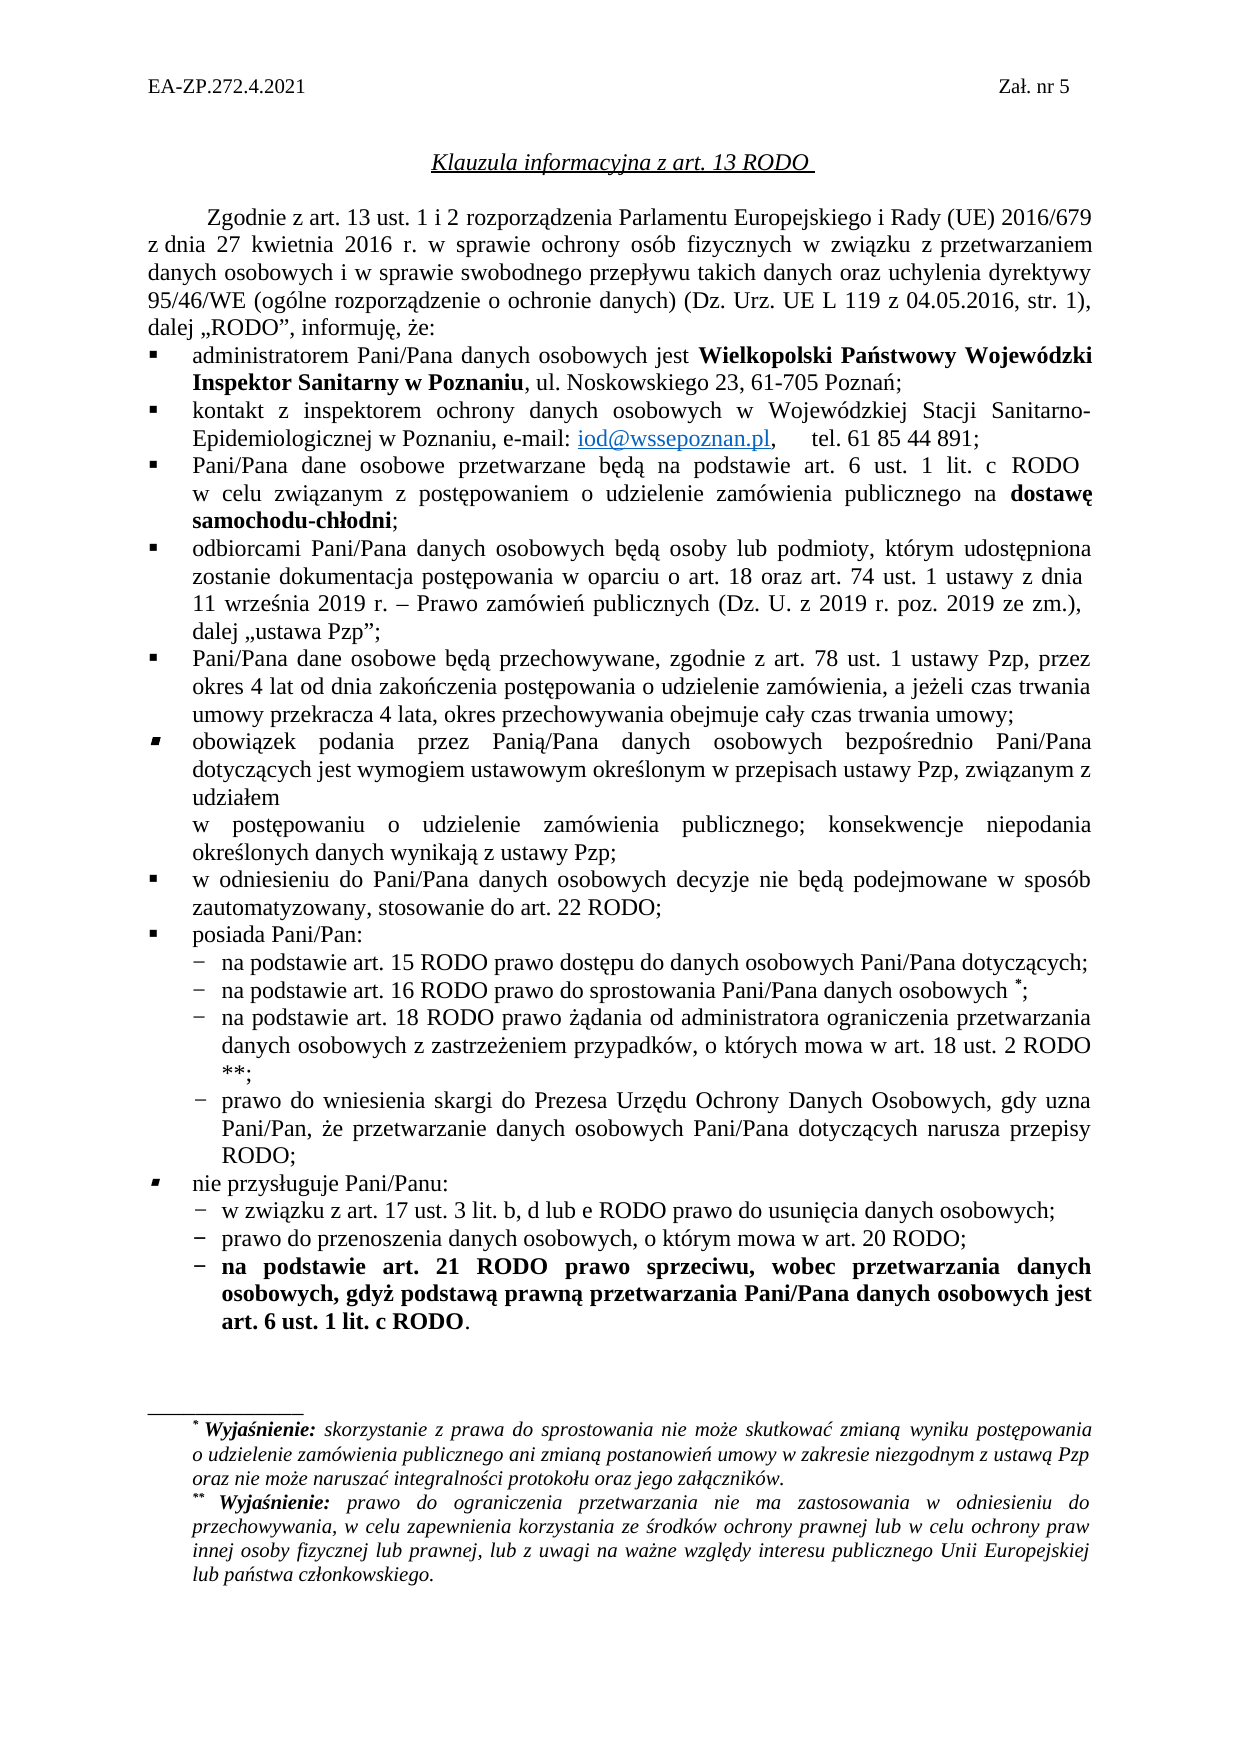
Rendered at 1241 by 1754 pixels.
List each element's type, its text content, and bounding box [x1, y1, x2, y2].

list nie przysługuje Pani/Panu: [148, 1169, 1093, 1197]
list ** Wyjaśnienie: prawo do ograniczenia przetwarzania nie ma zastosowania w odniesieniu do przechowywania, w celu zapewnienia korzystania ze środków ochrony prawnej lub w celu ochrony praw innej osoby fizycznej lub prawnej, lub z uwagi na ważne względy interesu publicznego Unii Europejskiej lub państwa członkowskiego. [192, 1489, 1093, 1586]
list * Wyjaśnienie: skorzystanie z prawa do sprostowania nie może skutkować zmianą wyniku postępowania o udzielenie zamówienia publicznego ani zmianą postanowień umowy w zakresie niezgodnym z ustawą Pzp oraz nie może naruszać integralności protokołu oraz jego załączników. [192, 1417, 1093, 1489]
text Zgodnie z art. 13 ust. 1 i 2 rozporządzenia Parlamentu Europejskiego i Rady (UE) 2016/679 z dnia 27 kwietnia 2016 r. w sprawie ochrony osób fizycznych w związku z przetwarzaniem danych osobowych i w sprawie swobodnego przepływu takich danych oraz uchylenia dyrektywy 95/46/WE (ogólne rozporządzenie o ochronie danych) (Dz. Urz. UE L 119 z 04.05.2016, str. 1), dalej „RODO”, informuję, że: [148, 203, 1093, 341]
list na podstawie art. 15 RODO prawo dostępu do danych osobowych Pani/Pana dotyczących; [192, 948, 1093, 976]
text _____________ [148, 1390, 1093, 1417]
list posiada Pani/Pan: [148, 921, 1093, 948]
list odbiorcami Pani/Pana danych osobowych będą osoby lub podmioty, którym udostępniona zostanie dokumentacja postępowania w oparciu o art. 18 oraz art. 74 ust. 1 ustawy z dnia 11 września 2019 r. – Prawo zamówień publicznych (Dz. U. z 2019 r. poz. 2019 ze zm.), dalej „ustawa Pzp”; [148, 534, 1093, 644]
list obowiązek podania przez Panią/Pana danych osobowych bezpośrednio Pani/Pana dotyczących jest wymogiem ustawowym określonym w przepisach ustawy Pzp, związanym z udziałem w postępowaniu o udzielenie zamówienia publicznego; konsekwencje niepodania określonych danych wynikają z ustawy Pzp; [148, 727, 1093, 865]
list kontakt z inspektorem ochrony danych osobowych w Wojewódzkiej Stacji Sanitarno- Epidemiologicznej w Poznaniu, e-mail: iod@wssepoznan.pl, tel. 61 85 44 891; [148, 396, 1093, 451]
list Pani/Pana dane osobowe przetwarzane będą na podstawie art. 6 ust. 1 lit. c RODO w celu związanym z postępowaniem o udzielenie zamówienia publicznego na dostawę samochodu-chłodni; [148, 451, 1093, 534]
list w związku z art. 17 ust. 3 lit. b, d lub e RODO prawo do usunięcia danych osobowych; [192, 1197, 1093, 1224]
text Klauzula informacyjna z art. 13 RODO [148, 148, 1093, 175]
list w odniesieniu do Pani/Pana danych osobowych decyzje nie będą podejmowane w sposób zautomatyzowany, stosowanie do art. 22 RODO; [148, 865, 1093, 921]
list Pani/Pana dane osobowe będą przechowywane, zgodnie z art. 78 ust. 1 ustawy Pzp, przez okres 4 lat od dnia zakończenia postępowania o udzielenie zamówienia, a jeżeli czas trwania umowy przekracza 4 lata, okres przechowywania obejmuje cały czas trwania umowy; [148, 644, 1093, 727]
list administratorem Pani/Pana danych osobowych jest Wielkopolski Państwowy Wojewódzki Inspektor Sanitarny w Poznaniu, ul. Noskowskiego 23, 61-705 Poznań; [148, 341, 1093, 396]
list na podstawie art. 16 RODO prawo do sprostowania Pani/Pana danych osobowych *; [192, 976, 1093, 1003]
list na podstawie art. 18 RODO prawo żądania od administratora ograniczenia przetwarzania danych osobowych z zastrzeżeniem przypadków, o których mowa w art. 18 ust. 2 RODO **; [192, 1003, 1093, 1086]
list na podstawie art. 21 RODO prawo sprzeciwu, wobec przetwarzania danych osobowych, gdyż podstawą prawną przetwarzania Pani/Pana danych osobowych jest art. 6 ust. 1 lit. c RODO. [192, 1252, 1093, 1334]
list prawo do przenoszenia danych osobowych, o którym mowa w art. 20 RODO; [192, 1224, 1093, 1252]
list prawo do wniesienia skargi do Prezesa Urzędu Ochrony Danych Osobowych, gdy uzna Pani/Pan, że przetwarzanie danych osobowych Pani/Pana dotyczących narusza przepisy RODO; [192, 1086, 1093, 1169]
